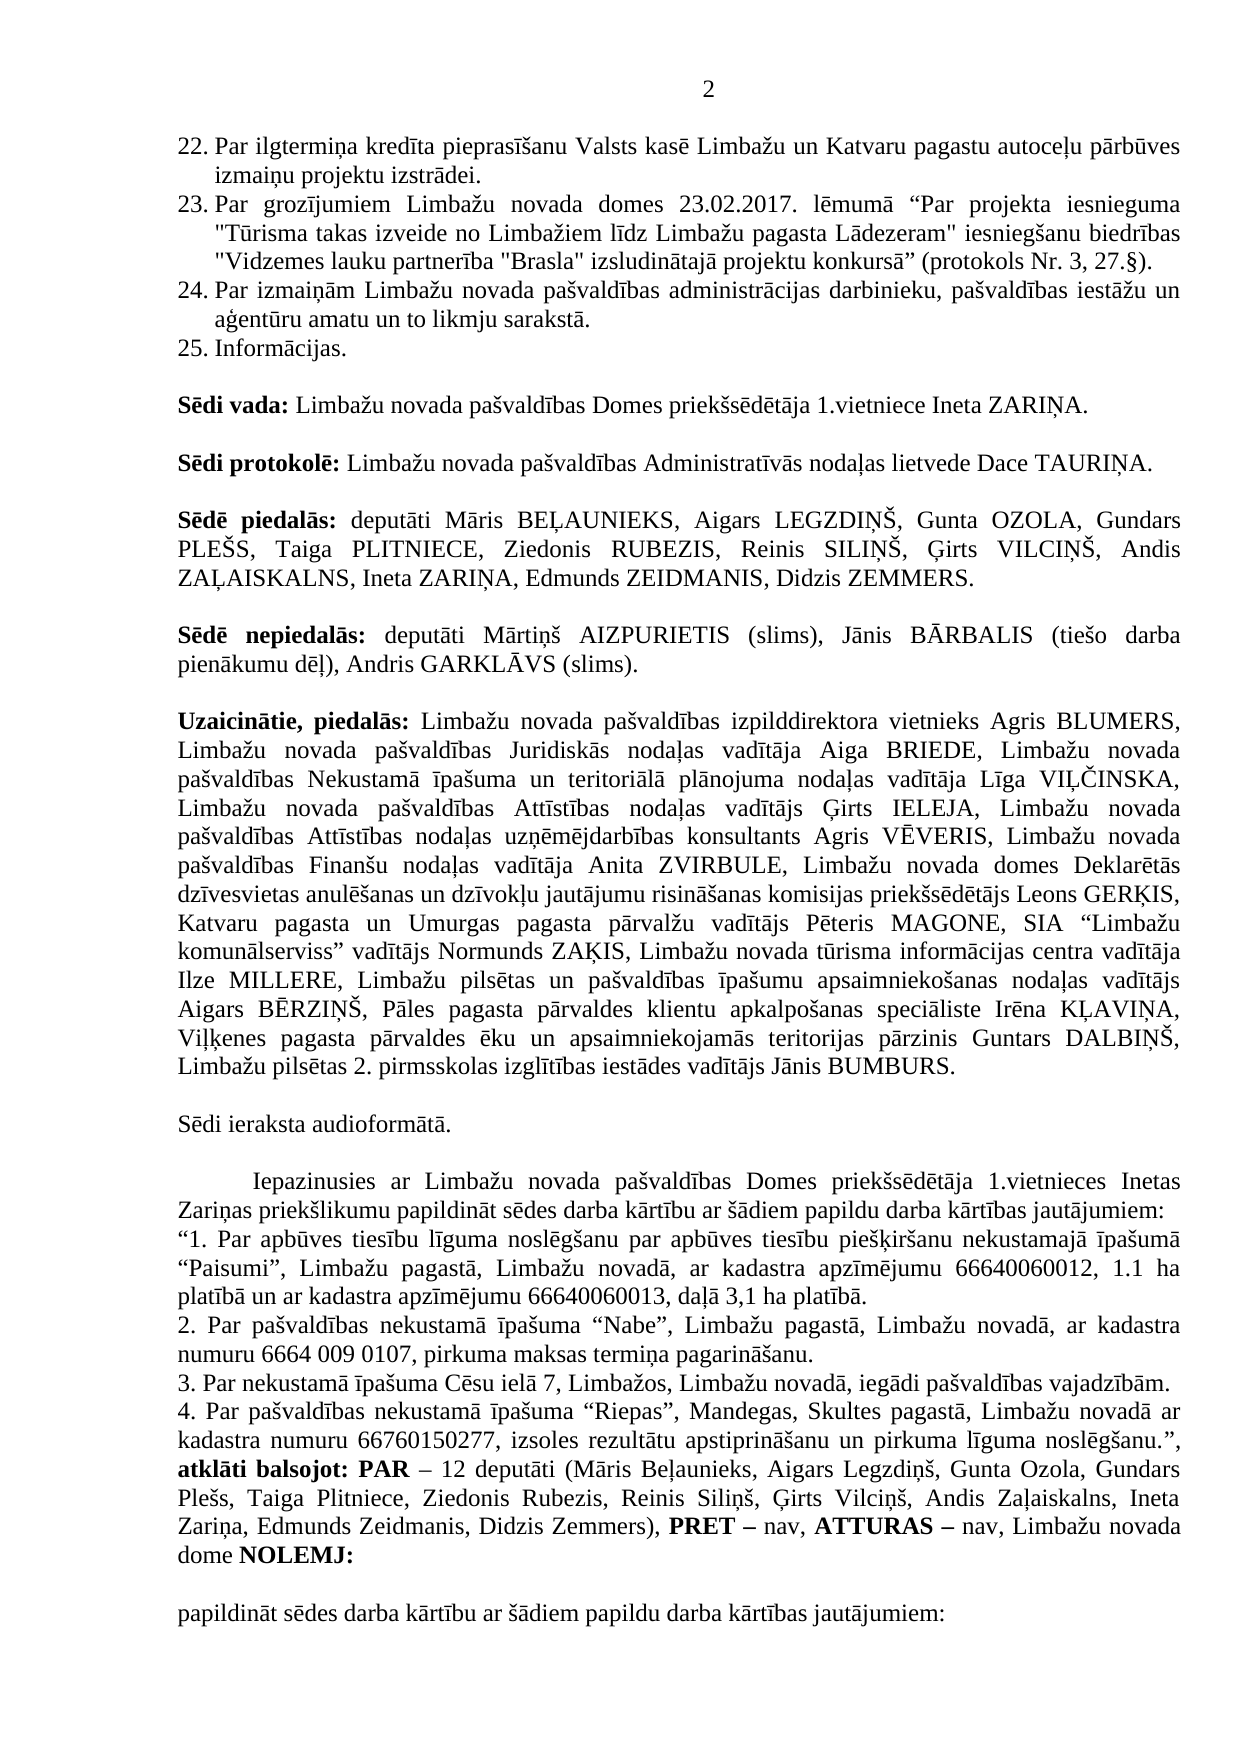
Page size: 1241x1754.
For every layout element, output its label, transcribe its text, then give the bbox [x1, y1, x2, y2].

text Sēdi vada: Limbažu novada pašvaldības Domes priekšsēdētāja 1.vietniece Ineta ZARIŅA. [177, 390, 1181, 419]
list Par izmaiņām Limbažu novada pašvaldības administrācijas darbinieku, pašvaldības iestāžu un aģentūru amatu un to likmju sarakstā. [177, 275, 1181, 333]
text Sēdi ieraksta audioformātā. [177, 1109, 1181, 1138]
list Par grozījumiem Limbažu novada domes 23.02.2017. lēmumā “Par projekta iesnieguma "Tūrisma takas izveide no Limbažiem līdz Limbažu pagasta Lādezeram" iesniegšanu biedrības "Vidzemes lauku partnerība "Brasla" izsludinātajā projektu konkursā” (protokols Nr. 3, 27.§). [177, 189, 1181, 275]
text 2. Par pašvaldības nekustamā īpašuma “Nabe”, Limbažu pagastā, Limbažu novadā, ar kadastra numuru 6664 009 0107, pirkuma maksas termiņa pagarināšanu. [177, 1310, 1181, 1368]
text “1. Par apbūves tiesību līguma noslēgšanu par apbūves tiesību piešķiršanu nekustamajā īpašumā “Paisumi”, Limbažu pagastā, Limbažu novadā, ar kadastra apzīmējumu 66640060012, 1.1 ha platībā un ar kadastra apzīmējumu 66640060013, daļā 3,1 ha platībā. [177, 1224, 1181, 1310]
text papildināt sēdes darba kārtību ar šādiem papildu darba kārtības jautājumiem: [177, 1598, 1181, 1626]
text Uzaicinātie, piedalās: Limbažu novada pašvaldības izpilddirektora vietnieks Agris BLUMERS, Limbažu novada pašvaldības Juridiskās nodaļas vadītāja Aiga BRIEDE, Limbažu novada pašvaldības Nekustamā īpašuma un teritoriālā plānojuma nodaļas vadītāja Līga VIĻČINSKA, Limbažu novada pašvaldības Attīstības nodaļas vadītājs Ģirts IELEJA, Limbažu novada pašvaldības Attīstības nodaļas uzņēmējdarbības konsultants Agris VĒVERIS, Limbažu novada pašvaldības Finanšu nodaļas vadītāja Anita ZVIRBULE, Limbažu novada domes Deklarētās dzīvesvietas anulēšanas un dzīvokļu jautājumu risināšanas komisijas priekšsēdētājs Leons GERĶIS, Katvaru pagasta un Umurgas pagasta pārvalžu vadītājs Pēteris MAGONE, SIA “Limbažu komunālserviss” vadītājs Normunds ZAĶIS, Limbažu novada tūrisma informācijas centra vadītāja Ilze MILLERE, Limbažu pilsētas un pašvaldības īpašumu apsaimniekošanas nodaļas vadītājs Aigars BĒRZIŅŠ, Pāles pagasta pārvaldes klientu apkalpošanas speciāliste Irēna KĻAVIŅA, Viļķenes pagasta pārvaldes ēku un apsaimniekojamās teritorijas pārzinis Guntars DALBIŅŠ, Limbažu pilsētas 2. pirmsskolas izglītības iestādes vadītājs Jānis BUMBURS. [177, 706, 1181, 1080]
text Sēdē piedalās: deputāti Māris Beļaunieks, Aigars Legzdiņš, Gunta Ozola, Gundars Plešs, Taiga PLITNIECE, Ziedonis Rubezis, Reinis SILIŅŠ, Ģirts VILCIŅŠ, Andis Zaļaiskalns, Ineta ZARIŅA, Edmunds Zeidmanis, Didzis Zemmers. [177, 505, 1181, 591]
text Iepazinusies ar Limbažu novada pašvaldības Domes priekšsēdētāja 1.vietnieces Inetas Zariņas priekšlikumu papildināt sēdes darba kārtību ar šādiem papildu darba kārtības jautājumiem: [177, 1166, 1181, 1224]
text Sēdi protokolē: Limbažu novada pašvaldības Administratīvās nodaļas lietvede Dace TAURIŅA. [177, 448, 1181, 476]
text 4. Par pašvaldības nekustamā īpašuma “Riepas”, Mandegas, Skultes pagastā, Limbažu novadā ar kadastra numuru 66760150277, izsoles rezultātu apstiprināšanu un pirkuma līguma noslēgšanu.”, atklāti balsojot: PAR – 12 deputāti (Māris Beļaunieks, Aigars Legzdiņš, Gunta Ozola, Gundars Plešs, Taiga Plitniece, Ziedonis Rubezis, Reinis Siliņš, Ģirts Vilciņš, Andis Zaļaiskalns, Ineta Zariņa, Edmunds Zeidmanis, Didzis Zemmers), PRET – nav, ATTURAS – nav, Limbažu novada dome NOLEMJ: [177, 1396, 1181, 1569]
list Par ilgtermiņa kredīta pieprasīšanu Valsts kasē Limbažu un Katvaru pagastu autoceļu pārbūves izmaiņu projektu izstrādei. [177, 131, 1181, 189]
text Sēdē nepiedalās: deputāti Mārtiņš AIZPURIETIS (slims), Jānis BĀRBALIS (tiešo darba pienākumu dēļ), Andris Garklāvs (slims). [177, 620, 1181, 678]
list Informācijas. [177, 333, 1181, 361]
text 3. Par nekustamā īpašuma Cēsu ielā 7, Limbažos, Limbažu novadā, iegādi pašvaldības vajadzībām. [177, 1368, 1181, 1396]
